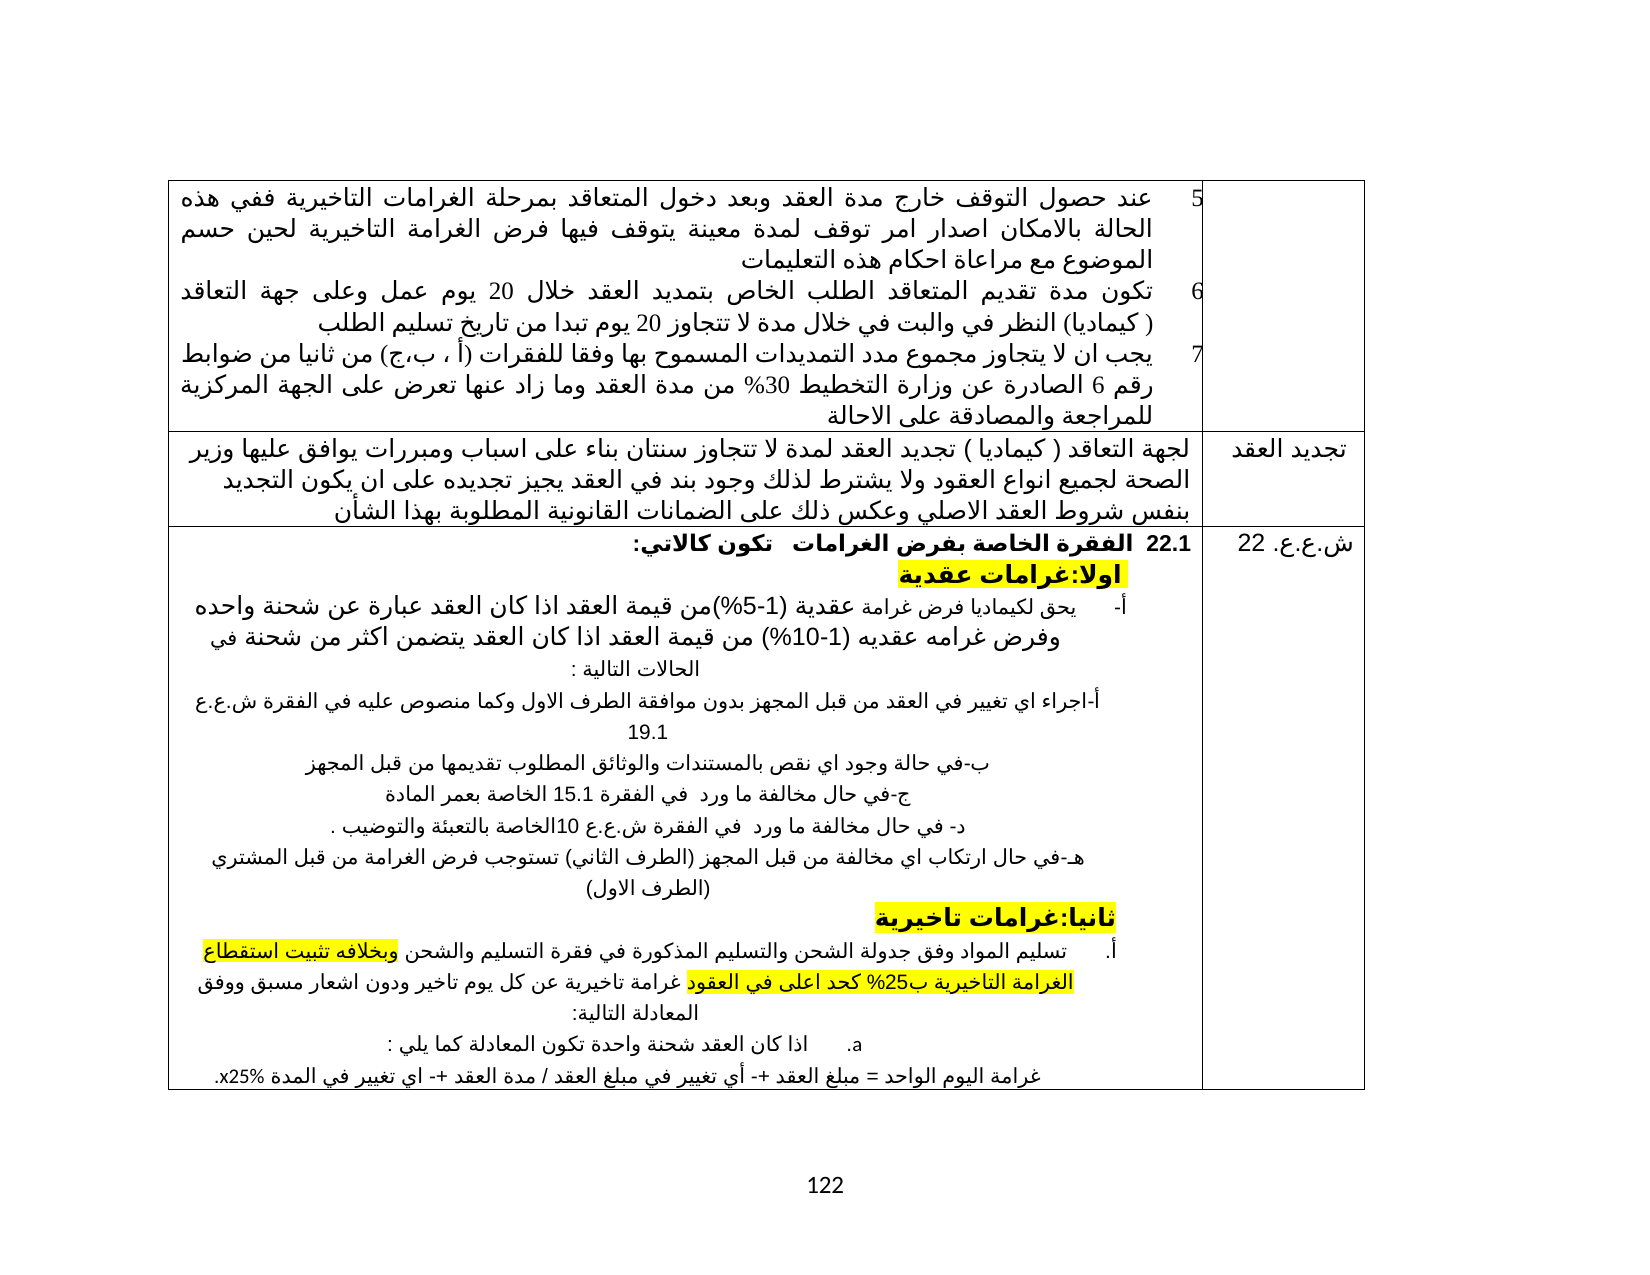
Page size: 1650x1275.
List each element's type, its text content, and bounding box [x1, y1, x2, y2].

table_cell ش.ع.ع. 22 [1203, 527, 1364, 1089]
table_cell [1203, 181, 1364, 431]
table_cell لجهة التعاقد ( كيماديا ) تجديد العقد لمدة لا تتجاوز سنتان بناء على اسباب ومبررات يوافق عليها وزير الصحة لجميع انواع العقود ولا يشترط لذلك وجود بند في العقد يجيز تجديده على ان يكون التجديد بنفس شروط العقد الاصلي وعكس ذلك على الضمانات القانونية المطلوبة بهذا الشأن [169, 432, 1202, 526]
table_cell تجديد العقد [1203, 432, 1364, 526]
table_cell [169, 181, 1202, 431]
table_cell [169, 527, 1202, 1089]
